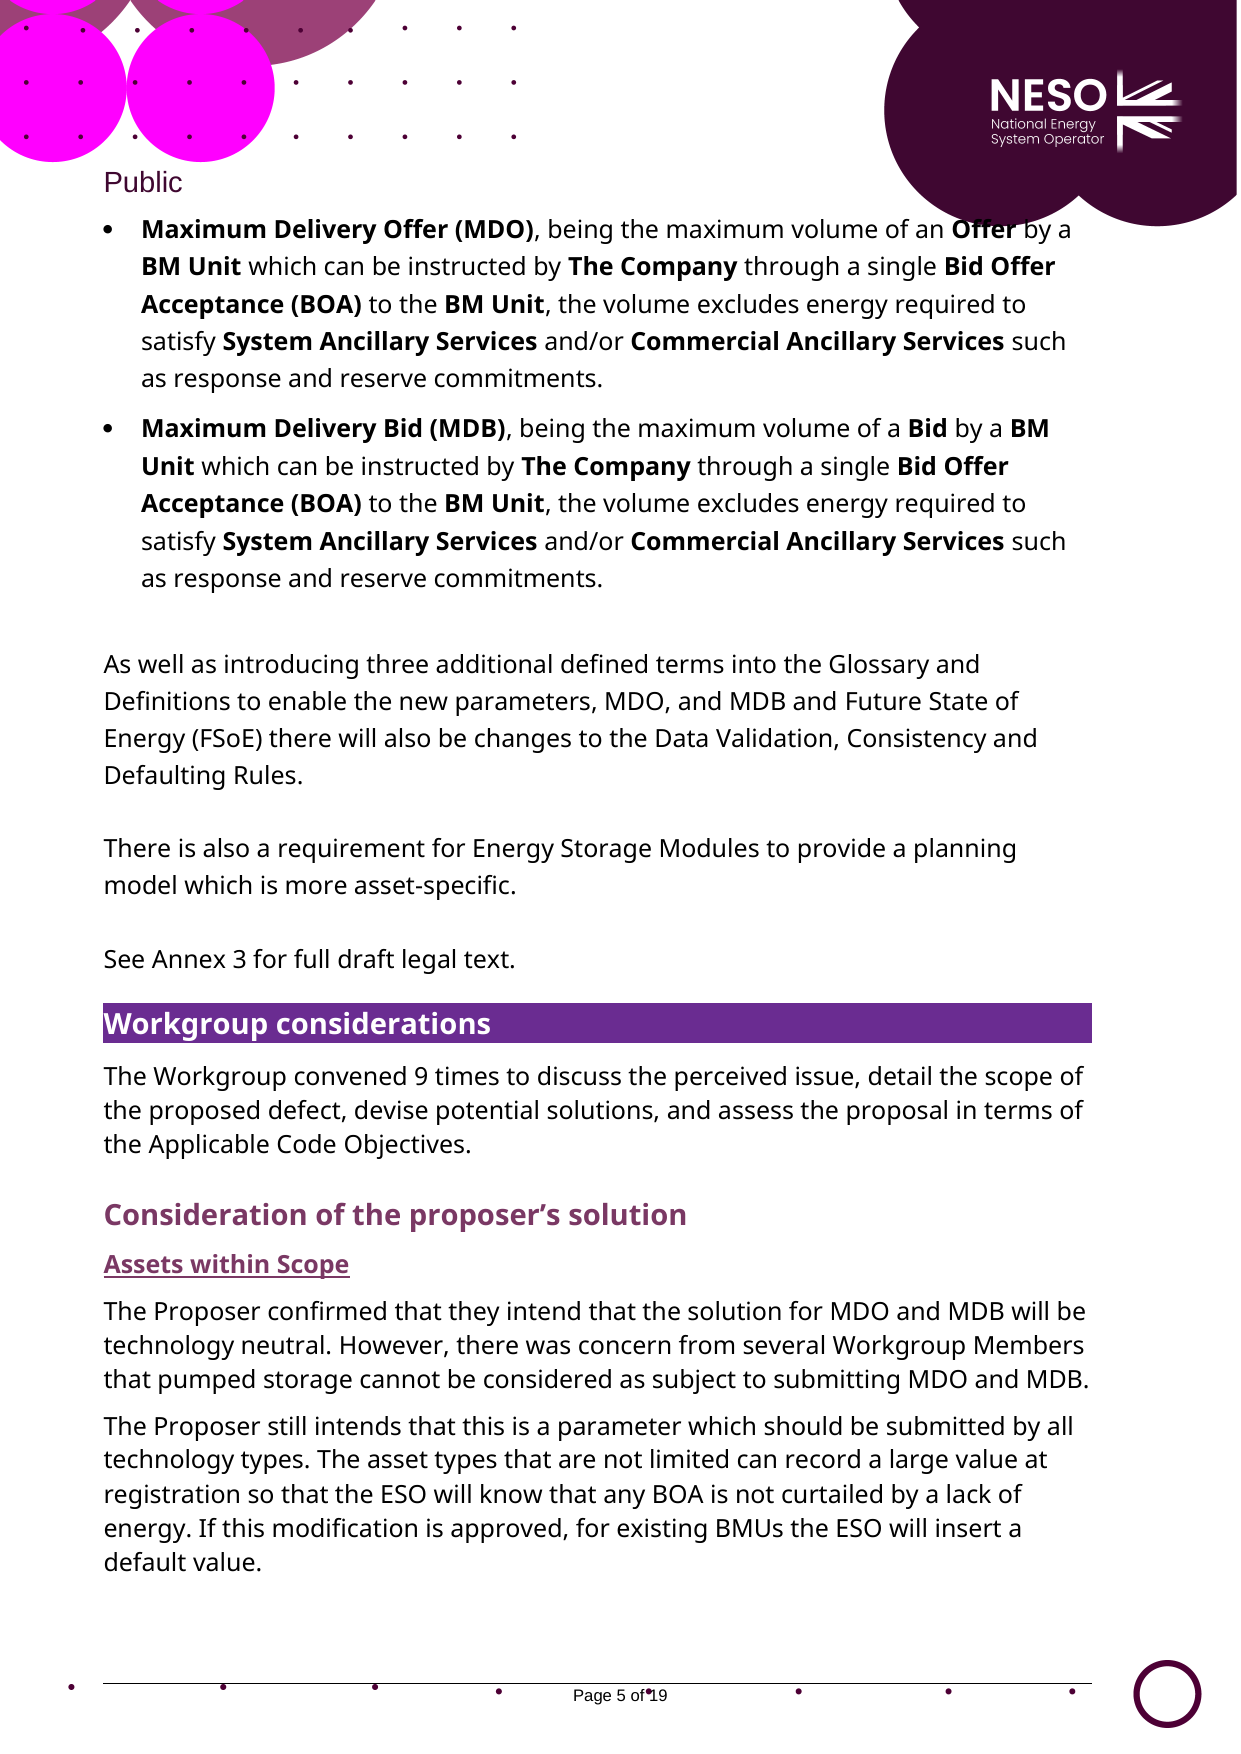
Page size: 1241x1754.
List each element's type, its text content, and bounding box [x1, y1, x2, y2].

text Consideration of the proposer’s solution [103, 1195, 1092, 1234]
picture [0, 0, 1237, 1754]
text The Proposer still intends that this is a parameter which should be submitted by all technology types. The asset types that are not limited can record a large value at registration so that the ESO will know that any BOA is not curtailed by a lack of energy. If this modification is approved, for existing BMUs the ESO will insert a default value. [103, 1408, 1092, 1578]
text Assets within Scope [103, 1247, 1092, 1281]
text As well as introducing three additional defined terms into the Glossary and Definitions to enable the new parameters, MDO, and MDB and Future State of Energy (FSoE) there will also be changes to the Data Validation, Consistency and Defaulting Rules. [103, 647, 1092, 792]
text See Annex 3 for full draft legal text. [103, 941, 1092, 975]
list Maximum Delivery Bid (MDB), being the maximum volume of a Bid by a BM Unit which can be instructed by The Company through a single Bid Offer Acceptance (BOA) to the BM Unit, the volume excludes energy required to satisfy System Ancillary Services and/or Commercial Ancillary Services such as response and reserve commitments. [103, 411, 1092, 594]
text Workgroup considerations [103, 1003, 1092, 1043]
text There is also a requirement for Energy Storage Modules to provide a planning model which is more asset-specific. [103, 831, 1092, 902]
list Maximum Delivery Offer (MDO), being the maximum volume of an Offer by a BM Unit which can be instructed by The Company through a single Bid Offer Acceptance (BOA) to the BM Unit, the volume excludes energy required to satisfy System Ancillary Services and/or Commercial Ancillary Services such as response and reserve commitments. [103, 211, 1092, 395]
text The Proposer confirmed that they intend that the solution for MDO and MDB will be technology neutral. However, there was concern from several Workgroup Members that pumped storage cannot be considered as subject to submitting MDO and MDB. [103, 1293, 1092, 1396]
text The Workgroup convened 9 times to discuss the perceived issue, detail the scope of the proposed defect, devise potential solutions, and assess the proposal in terms of the Applicable Code Objectives. [103, 1058, 1092, 1161]
